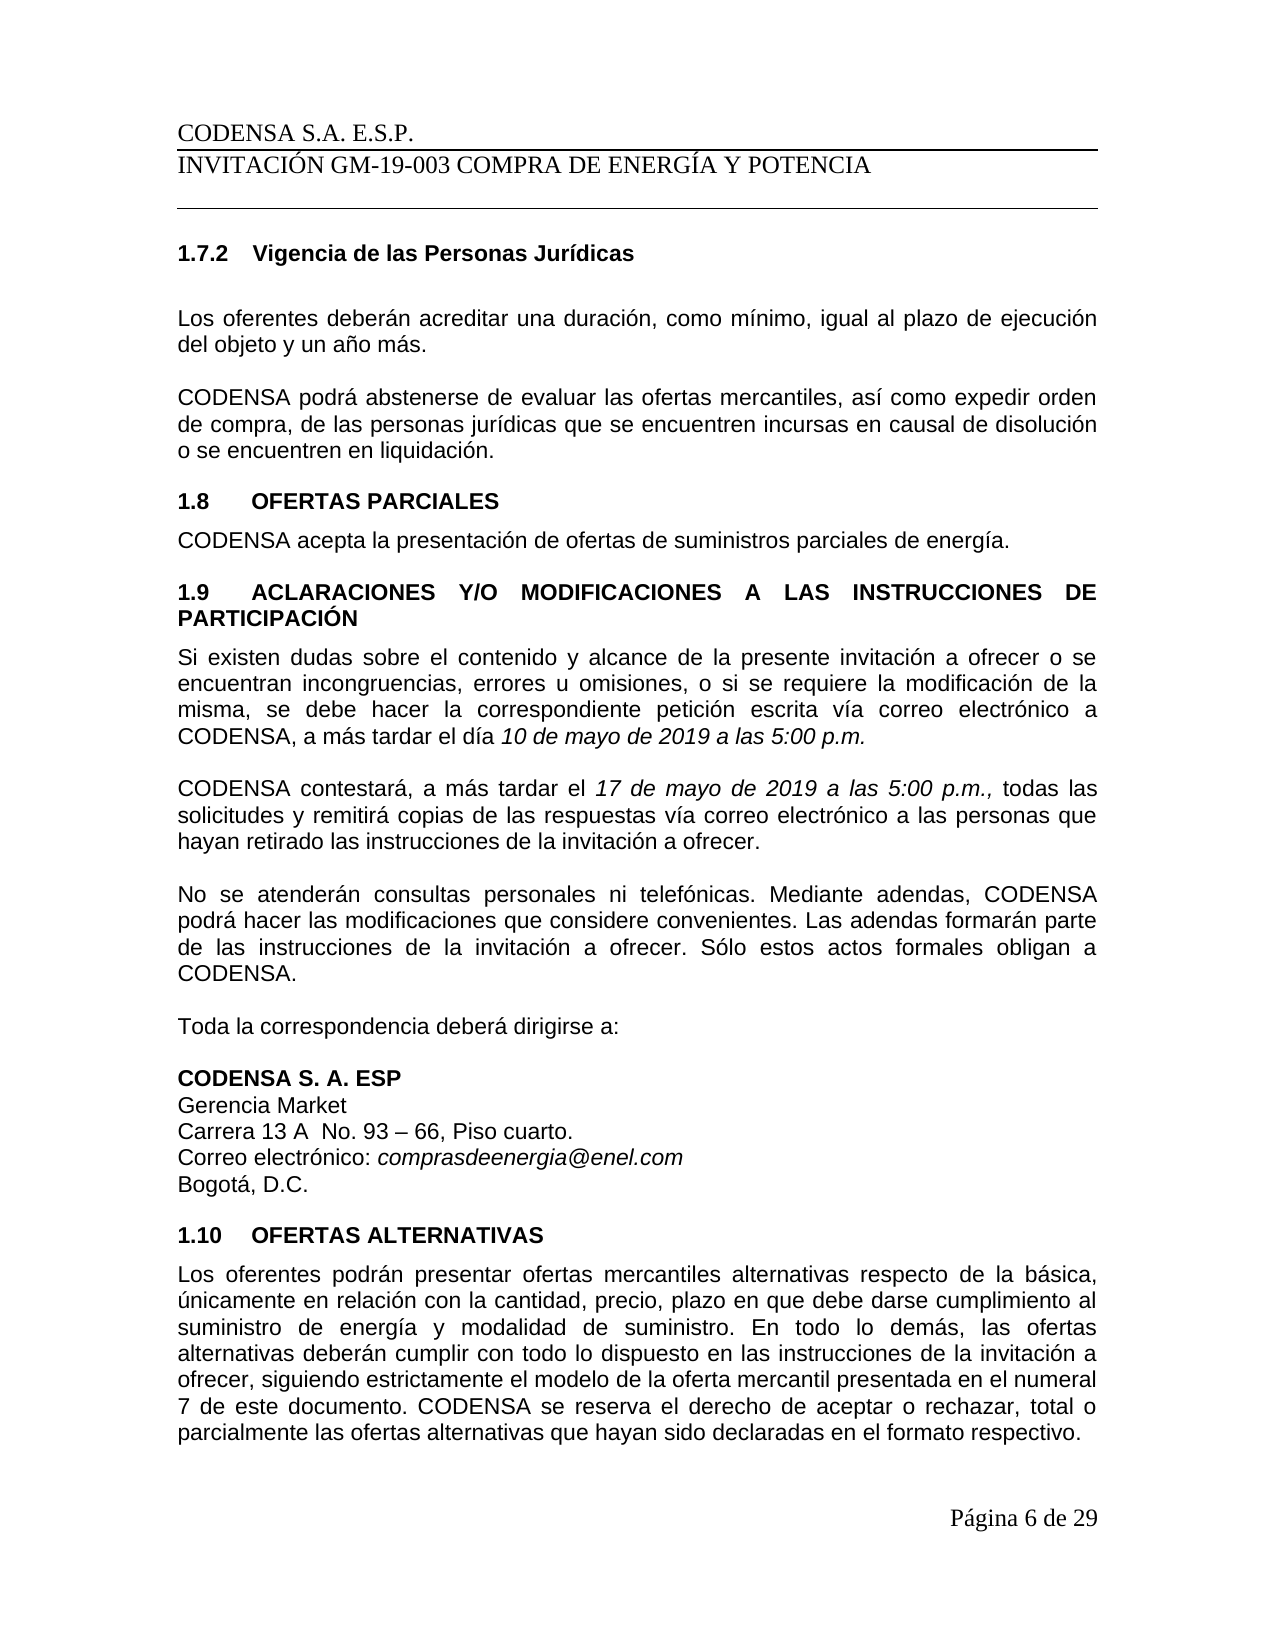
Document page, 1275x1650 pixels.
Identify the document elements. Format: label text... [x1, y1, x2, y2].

subtitle ACLARACIONES Y/O MODIFICACIONES A LAS INSTRUCCIONES DE PARTICIPACIÓN [177, 578, 1098, 631]
text Los oferentes deberán acreditar una duración, como mínimo, igual al plazo de ejecución del objeto y un año más. [177, 305, 1098, 358]
text CODENSA podrá abstenerse de evaluar las ofertas mercantiles, así como expedir orden de compra, de las personas jurídicas que se encuentren incursas en causal de disolución o se encuentren en liquidación. [177, 384, 1098, 463]
text No se atenderán consultas personales ni telefónicas. Mediante adendas, CODENSA podrá hacer las modificaciones que considere convenientes. Las adendas formarán parte de las instrucciones de la invitación a ofrecer. Sólo estos actos formales obligan a CODENSA. [177, 881, 1098, 986]
text CODENSA acepta la presentación de ofertas de suministros parciales de energía. [177, 527, 1098, 553]
text Toda la correspondencia deberá dirigirse a: [177, 1013, 1098, 1039]
subtitle Vigencia de las Personas Jurídicas [177, 240, 1098, 266]
subtitle OFERtas Parciales [177, 488, 1098, 514]
text CODENSA contestará, a más tardar el 17 de mayo de 2019 a las 5:00 p.m., todas las solicitudes y remitirá copias de las respuestas vía correo electrónico a las personas que hayan retirado las instrucciones de la invitación a ofrecer. [177, 775, 1098, 854]
text Bogotá, D.C. [177, 1171, 1098, 1197]
subtitle OFERtas alternativas [177, 1222, 1098, 1248]
text Si existen dudas sobre el contenido y alcance de la presente invitación a ofrecer o se encuentran incongruencias, errores u omisiones, o si se requiere la modificación de la misma, se debe hacer la correspondiente petición escrita vía correo electrónico a CODENSA, a más tardar el día 10 de mayo de 2019 a las 5:00 p.m. [177, 644, 1098, 749]
text Los oferentes podrán presentar ofertas mercantiles alternativas respecto de la básica, únicamente en relación con la cantidad, precio, plazo en que debe darse cumplimiento al suministro de energía y modalidad de suministro. En todo lo demás, las ofertas alternativas deberán cumplir con todo lo dispuesto en las instrucciones de la invitación a ofrecer, siguiendo estrictamente el modelo de la oferta mercantil presentada en el numeral 7 de este documento. CODENSA se reserva el derecho de aceptar o rechazar, total o parcialmente las ofertas alternativas que hayan sido declaradas en el formato respectivo. [177, 1261, 1098, 1445]
text Correo electrónico: comprasdeenergia@enel.com [177, 1144, 1098, 1171]
text Carrera No. 93 – 66, Piso cuarto. [177, 1118, 1098, 1144]
text CODENSA S. A. ESP [177, 1065, 1098, 1092]
text Gerencia Market [177, 1092, 1098, 1118]
